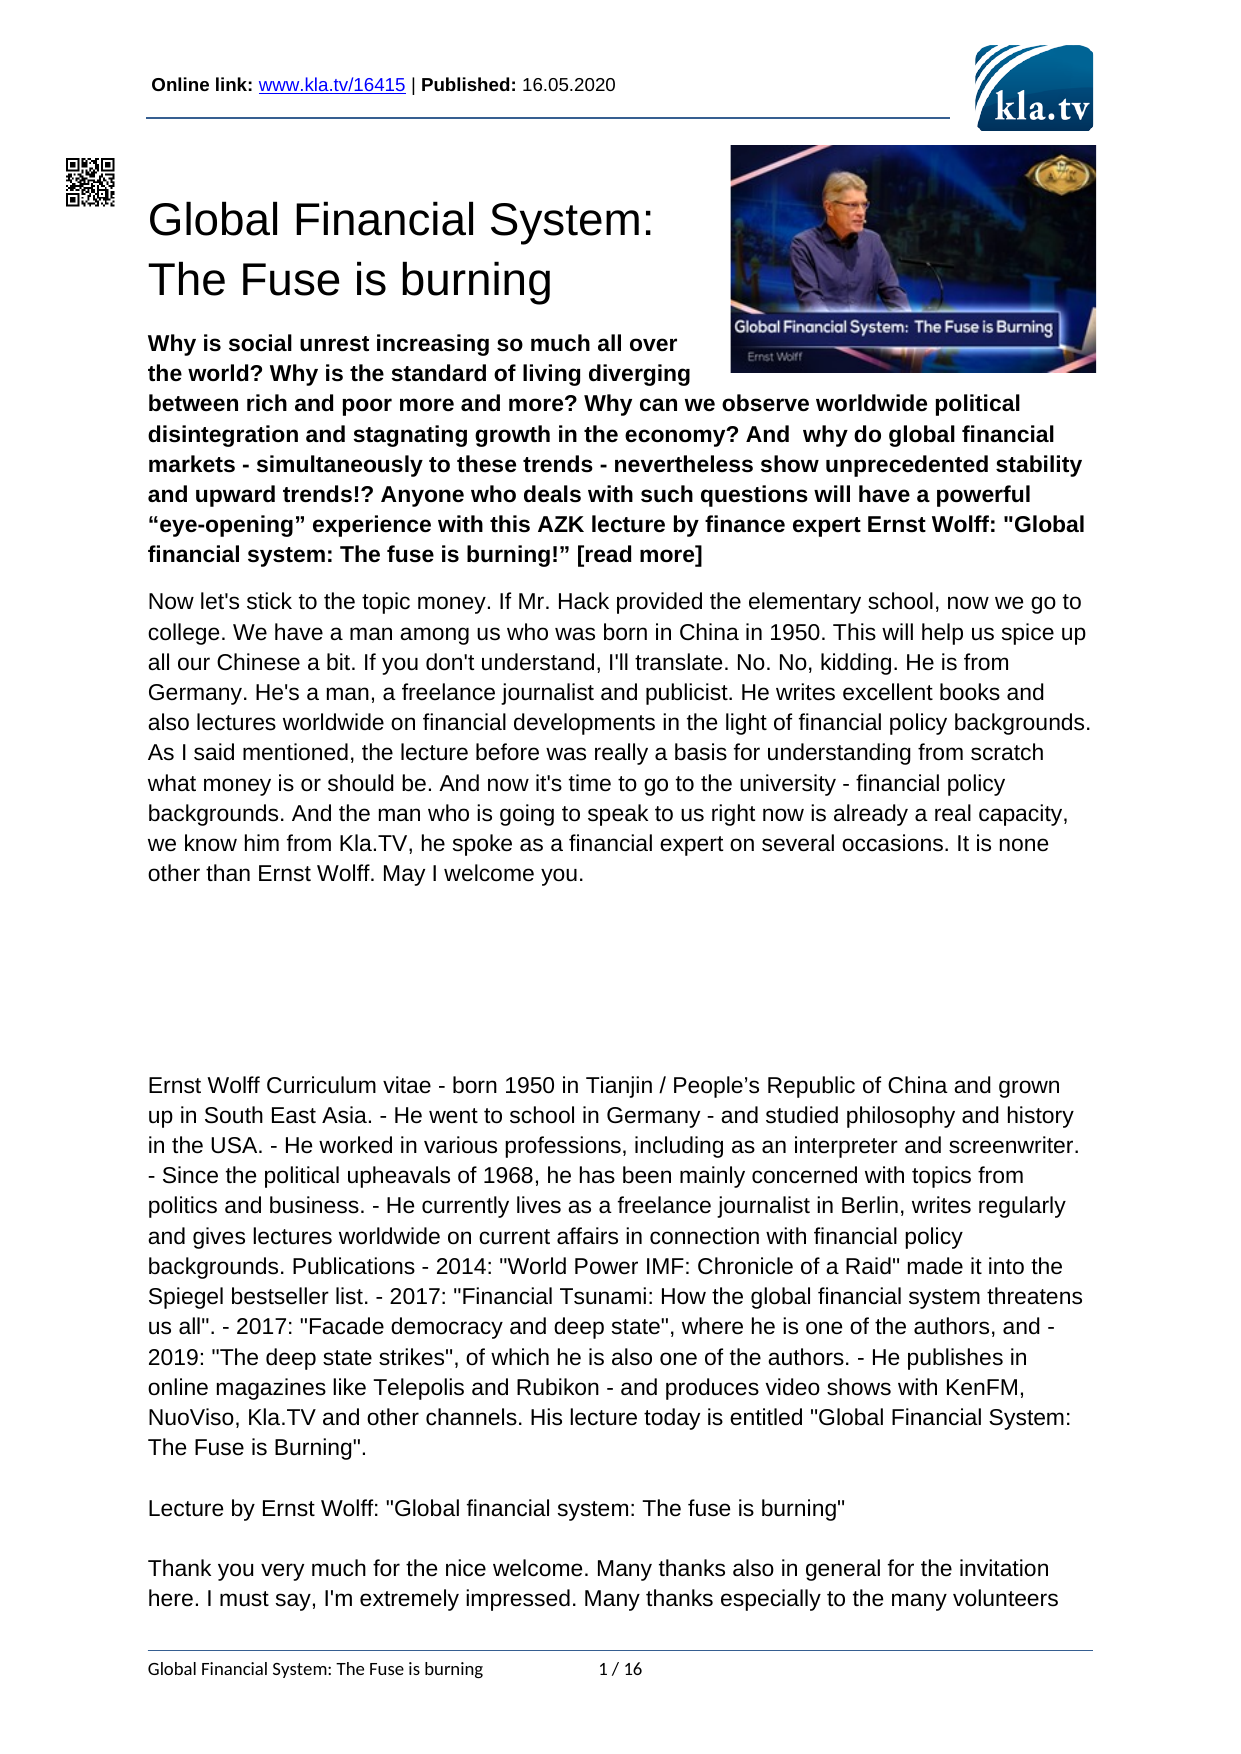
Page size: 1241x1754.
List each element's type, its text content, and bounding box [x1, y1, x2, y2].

text Global Financial System: The Fuse is burning [148, 192, 1093, 306]
text Why is social unrest increasing so much all over the world? Why is the standard of living diverging between rich and poor more and more? Why can we observe worldwide political disintegration and stagnating growth in the economy? And why do global financial markets - simultaneously to these trends - nevertheless show unprecedented stability and upward trends!? Anyone who deals with such questions will have a powerful “eye-opening” experience with this AZK lecture by finance expert Ernst Wolff: "Global financial system: The fuse is burning!” [read more] [148, 330, 1093, 568]
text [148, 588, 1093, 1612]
